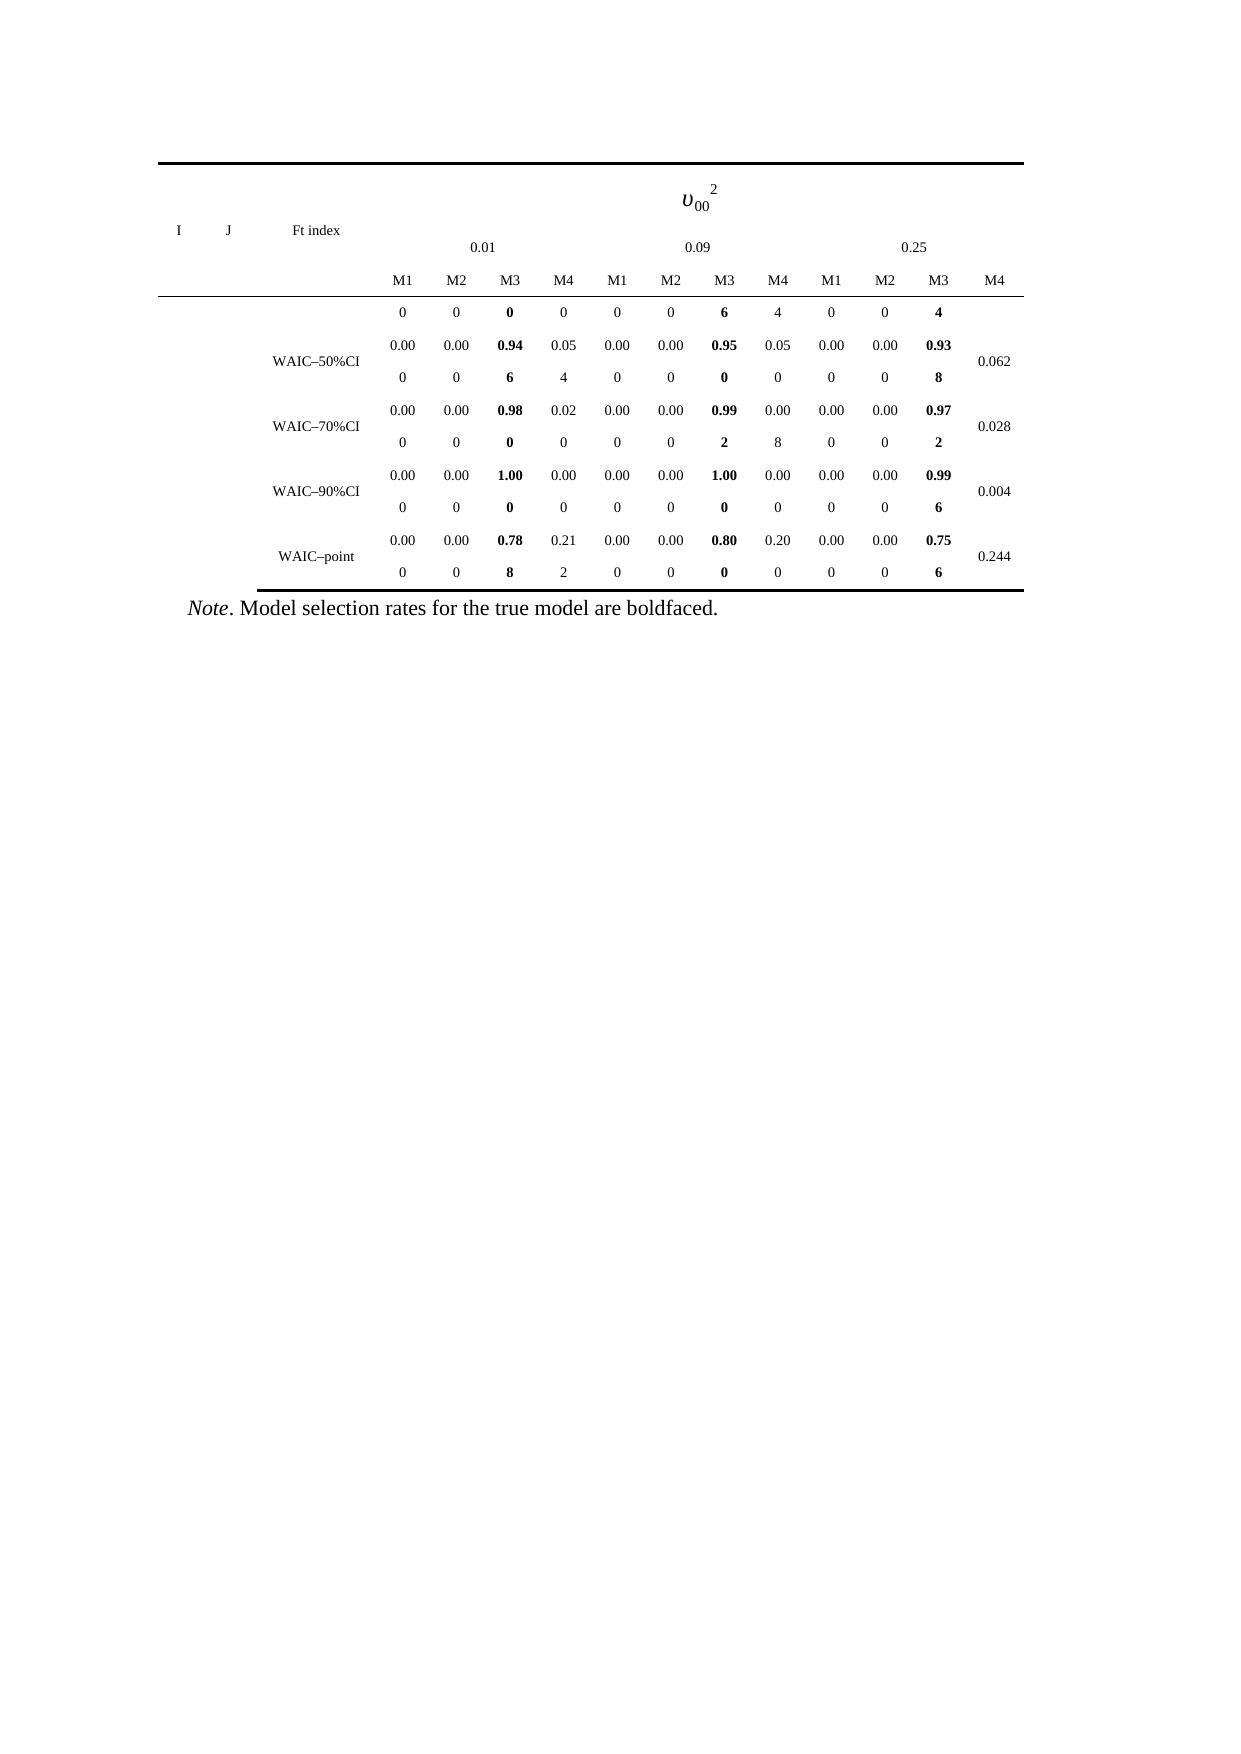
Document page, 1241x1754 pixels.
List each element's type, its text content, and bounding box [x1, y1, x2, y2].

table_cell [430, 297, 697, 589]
table_cell 0.01 [376, 230, 590, 264]
table_header Ft index [257, 165, 376, 296]
table_cell M4 [537, 264, 590, 296]
table_header J [200, 165, 257, 296]
table_cell 0.25 [805, 230, 1023, 264]
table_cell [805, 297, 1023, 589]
table_cell M2 [644, 264, 697, 296]
table_cell M4 [965, 264, 1023, 296]
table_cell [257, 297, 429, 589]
table_cell M4 [751, 264, 804, 296]
table_cell M1 [376, 264, 429, 296]
table_cell M1 [805, 264, 858, 296]
table_cell M3 [912, 264, 965, 296]
table_header [376, 165, 1023, 230]
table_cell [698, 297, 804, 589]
table_cell M2 [858, 264, 912, 296]
table_cell M2 [430, 264, 483, 296]
table_header I [158, 165, 200, 296]
table_cell 0.09 [590, 230, 804, 264]
table_cell M3 [483, 264, 537, 296]
table_cell M3 [698, 264, 751, 296]
table_cell M1 [590, 264, 644, 296]
text Note. Model selection rates for the true model are boldfaced. [187, 592, 1053, 624]
